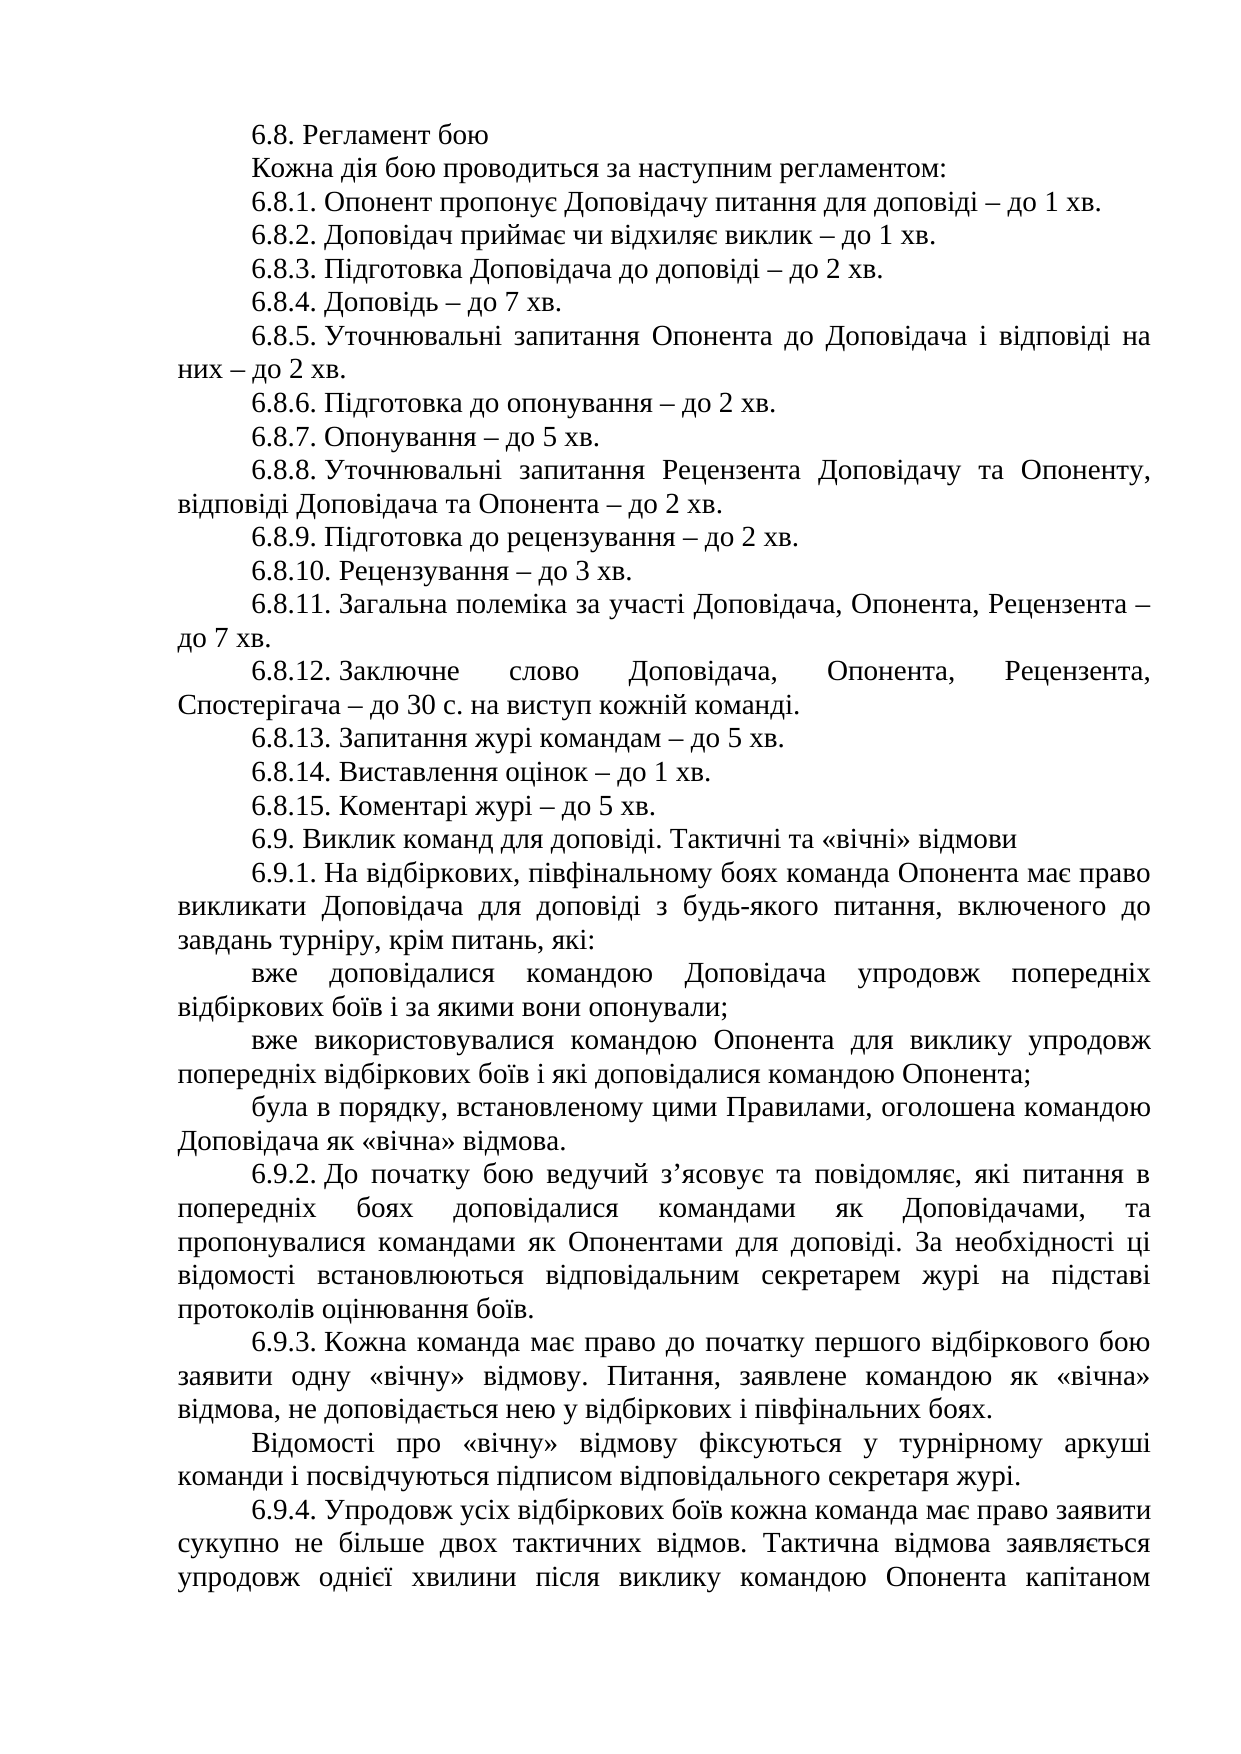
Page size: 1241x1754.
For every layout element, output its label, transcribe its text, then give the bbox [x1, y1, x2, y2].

text 6.8.9. Підготовка до рецензування – до 2 хв. [177, 519, 1152, 553]
text 6.8.5. Уточнювальні запитання Опонента до Доповідача і відповіді на них – до 2 хв. [177, 318, 1152, 385]
text 6.8.14. Виставлення оцінок – до 1 хв. [177, 754, 1152, 788]
text 6.8.12. Заключне слово Доповідача, Опонента, Рецензента, Спостерігача – до 30 с. на виступ кожній команді. [177, 653, 1152, 721]
text 6.8.1. Опонент пропонує Доповідачу питання для доповіді – до 1 хв. [177, 184, 1152, 217]
text 6.9. Виклик команд для доповіді. Тактичні та «вічні» відмови [177, 821, 1152, 855]
text 6.8.13. Запитання журі командам – до 5 хв. [177, 721, 1152, 754]
text була в порядку, встановленому цими Правилами, оголошена командою Доповідача як «вічна» відмова. [177, 1089, 1152, 1157]
text 6.8.6. Підготовка до опонування – до 2 хв. [177, 385, 1152, 419]
text 6.8.7. Опонування – до 5 хв. [177, 419, 1152, 452]
text Відомості про «вічну» відмову фіксуються у турнірному аркуші команди і посвідчуються підписом відповідального секретаря журі. [177, 1425, 1152, 1492]
text 6.9.2. До початку бою ведучий з’ясовує та повідомляє, які питання в попередніх боях доповідалися командами як Доповідачами, та пропонувалися командами як Опонентами для доповіді. За необхідності ці відомості встановлюються відповідальним секретарем журі на підставі протоколів оцінювання боїв. [177, 1157, 1152, 1324]
text 6.9.3. Кожна команда має право до початку першого відбіркового бою заявити одну «вічну» відмову. Питання, заявлене командою як «вічна» відмова, не доповідається нею у відбіркових і півфінальних боях. [177, 1324, 1152, 1425]
text вже використовувалися командою Опонента для виклику упродовж попередніх відбіркових боїв і які доповідалися командою Опонента; [177, 1022, 1152, 1089]
text Кожна дія бою проводиться за наступним регламентом: [177, 150, 1152, 184]
text 6.8.10. Рецензування – до 3 хв. [177, 553, 1152, 586]
text 6.8.2. Доповідач приймає чи відхиляє виклик – до 1 хв. [177, 217, 1152, 251]
text 6.8.3. Підготовка Доповідача до доповіді – до 2 хв. [177, 251, 1152, 284]
text вже доповідалися командою Доповідача упродовж попередніх відбіркових боїв і за якими вони опонували; [177, 955, 1152, 1022]
text 6.8.4. Доповідь – до 7 хв. [177, 284, 1152, 318]
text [177, 1492, 1152, 1593]
text 6.8. Регламент бою [177, 117, 1152, 150]
text 6.8.15. Коментарі журі – до 5 хв. [177, 788, 1152, 821]
text 6.9.1. На відбіркових, півфінальному боях команда Опонента має право викликати Доповідача для доповіді з будь-якого питання, включеного до завдань турніру, крім питань, які: [177, 855, 1152, 955]
text 6.8.8. Уточнювальні запитання Рецензента Доповідачу та Опоненту, відповіді Доповідача та Опонента – до 2 хв. [177, 452, 1152, 519]
text 6.8.11. Загальна полеміка за участі Доповідача, Опонента, Рецензента – до 7 хв. [177, 586, 1152, 653]
